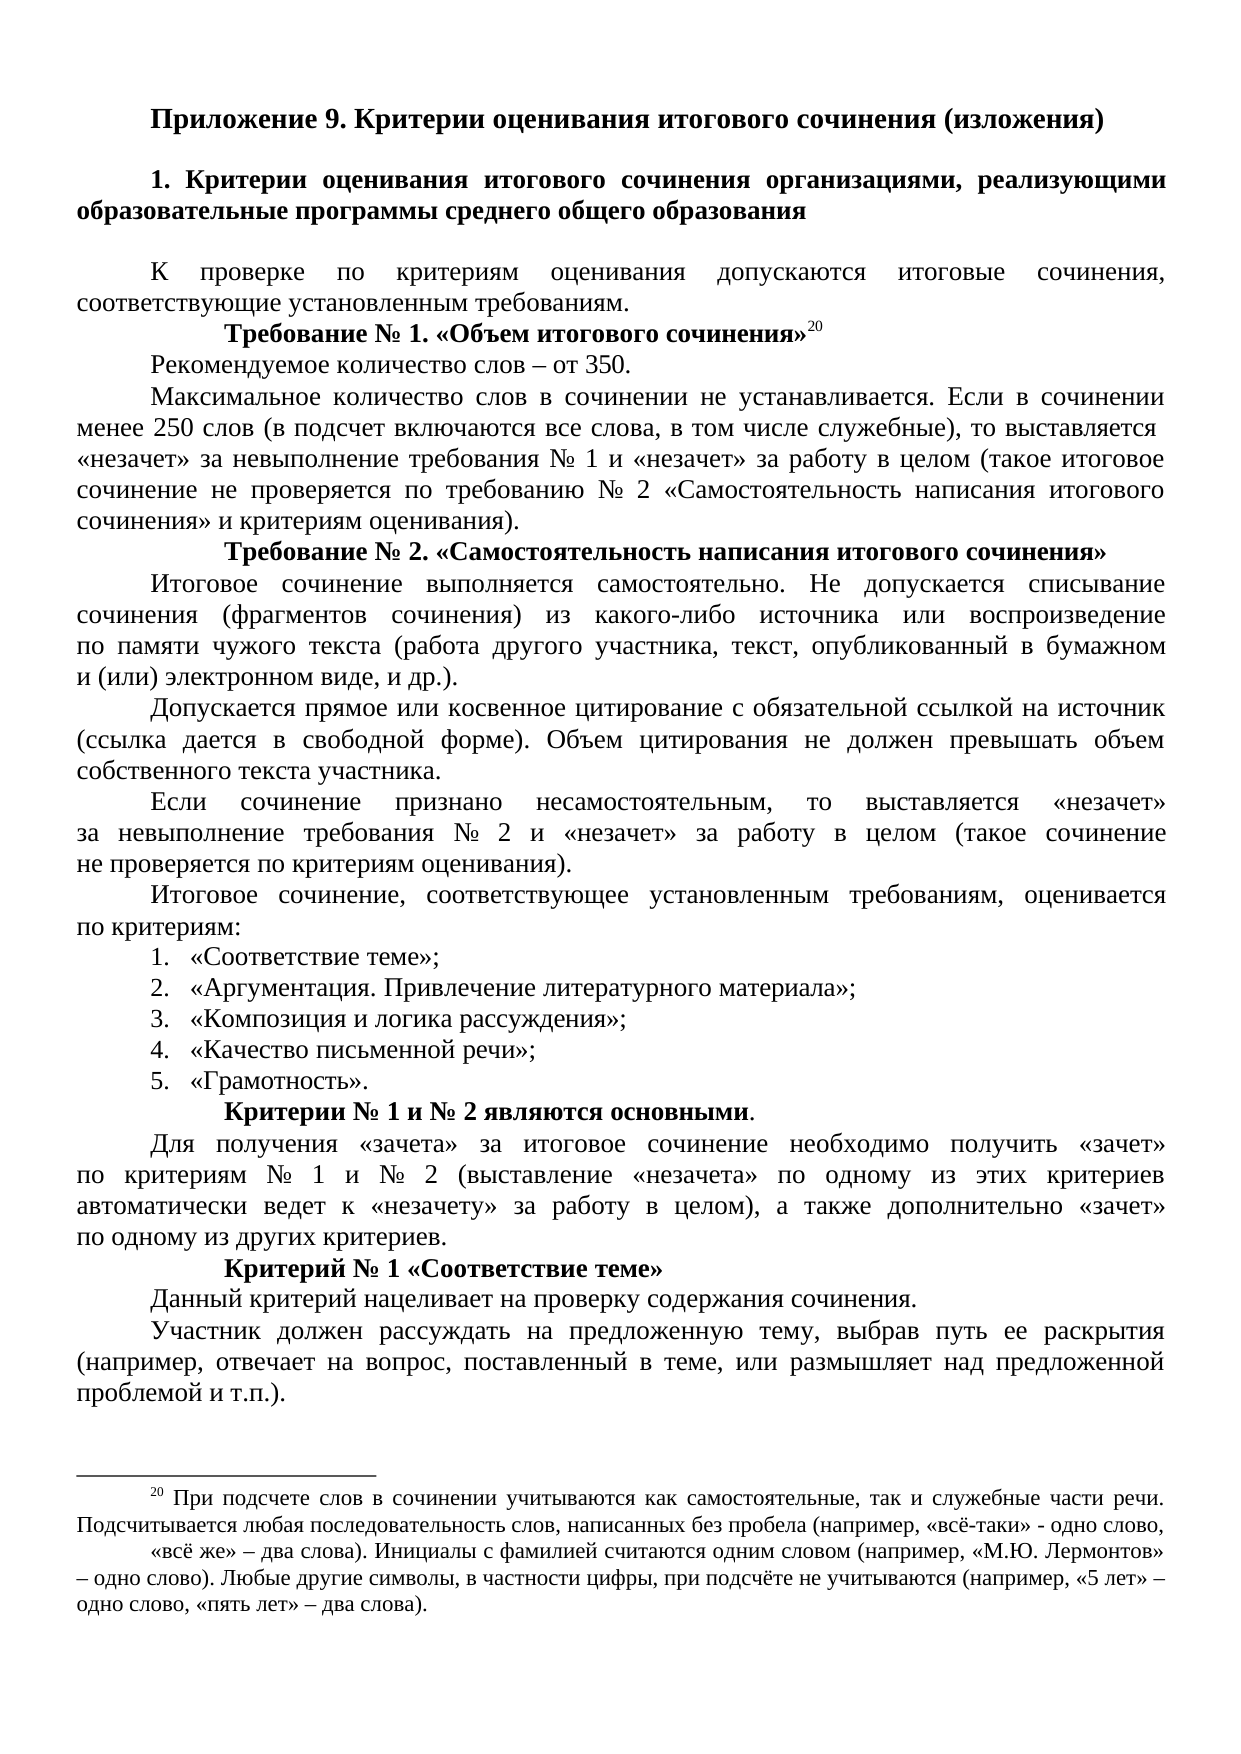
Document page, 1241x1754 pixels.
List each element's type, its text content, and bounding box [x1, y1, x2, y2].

list «Соответствие теме»; [150, 941, 1181, 972]
text К проверке по критериям оценивания допускаются итоговые сочинения, соответствующие установленным требованиям. [76, 255, 1166, 317]
text Для получения «зачета» за итоговое сочинение необходимо получить «зачет» по критериям № 1 и № 2 (выставление «незачета» по одному из этих критериев автоматически ведет к «незачету» за работу в целом), а также дополнительно «зачет» по одному из других критериев. [76, 1127, 1167, 1252]
text Критерий № 1 «Соответствие теме» [150, 1253, 1181, 1283]
text «незачет» за невыполнение требования № 1 и «незачет» за работу в целом (такое итоговое сочинение не проверяется по требованию № 2 «Самостоятельность написания итогового сочинения» и критериям оценивания). [76, 442, 1166, 536]
text Требование № 2. «Самостоятельность написания итогового сочинения» [150, 536, 1181, 567]
text Итоговое сочинение, соответствующее установленным требованиям, оценивается по критериям: [76, 878, 1166, 941]
list «Композиция и логика рассуждения»; [150, 1003, 1181, 1034]
list «Аргументация. Привлечение литературного материала»; [150, 972, 1181, 1003]
text Участник должен рассуждать на предложенную тему, выбрав путь ее раскрытия (например, отвечает на вопрос, поставленный в теме, или размышляет над предложенной проблемой и т.п.). [76, 1314, 1166, 1408]
text 20 При подсчете слов в сочинении учитываются как самостоятельные, так и служебные части речи. Подсчитывается любая последовательность слов, написанных без пробела (например, «всё-таки» - одно слово, [76, 1484, 1167, 1537]
text Допускается прямое или косвенное цитирование с обязательной ссылкой на источник (ссылка дается в свободной форме). Объем цитирования не должен превышать объем собственного текста участника. [76, 692, 1166, 785]
text Максимальное количество слов в сочинении не устанавливается. Если в сочинении менее 250 слов (в подсчет включаются все слова, в том числе служебные), то выставляется [76, 380, 1166, 442]
text Данный критерий нацеливает на проверку содержания сочинения. [150, 1283, 1181, 1314]
text Итоговое сочинение выполняется самостоятельно. Не допускается списывание сочинения (фрагментов сочинения) из какого-либо источника или воспроизведение по памяти чужого текста (работа другого участника, текст, опубликованный в бумажном и (или) электронном виде, и др.). [76, 567, 1166, 692]
list «Качество письменной речи»; [150, 1034, 1181, 1065]
text Если сочинение признано несамостоятельным, то выставляется «незачет» за невыполнение требования № 2 и «незачет» за работу в целом (такое сочинение не проверяется по критериям оценивания). [76, 785, 1167, 878]
list «Грамотность». [150, 1065, 1181, 1096]
text «всё же» – два слова). Инициалы с фамилией считаются одним словом (например, «М.Ю. Лермонтов» – одно слово). Любые другие символы, в частности цифры, при подсчёте не учитываются (например, «5 лет» – одно слово, «пять лет» – два слова). [76, 1537, 1167, 1616]
text Критерии № 1 и № 2 являются основными. [150, 1096, 1181, 1127]
subtitle Критерии оценивания итогового сочинения организациями, реализующими образовательные программы среднего общего образования [76, 163, 1166, 225]
text Требование № 1. «Объем итогового сочинения»20 [150, 318, 1181, 349]
text Рекомендуемое количество слов – от 350. [150, 349, 1181, 380]
subtitle Приложение 9. Критерии оценивания итогового сочинения (изложения) [150, 101, 1181, 134]
